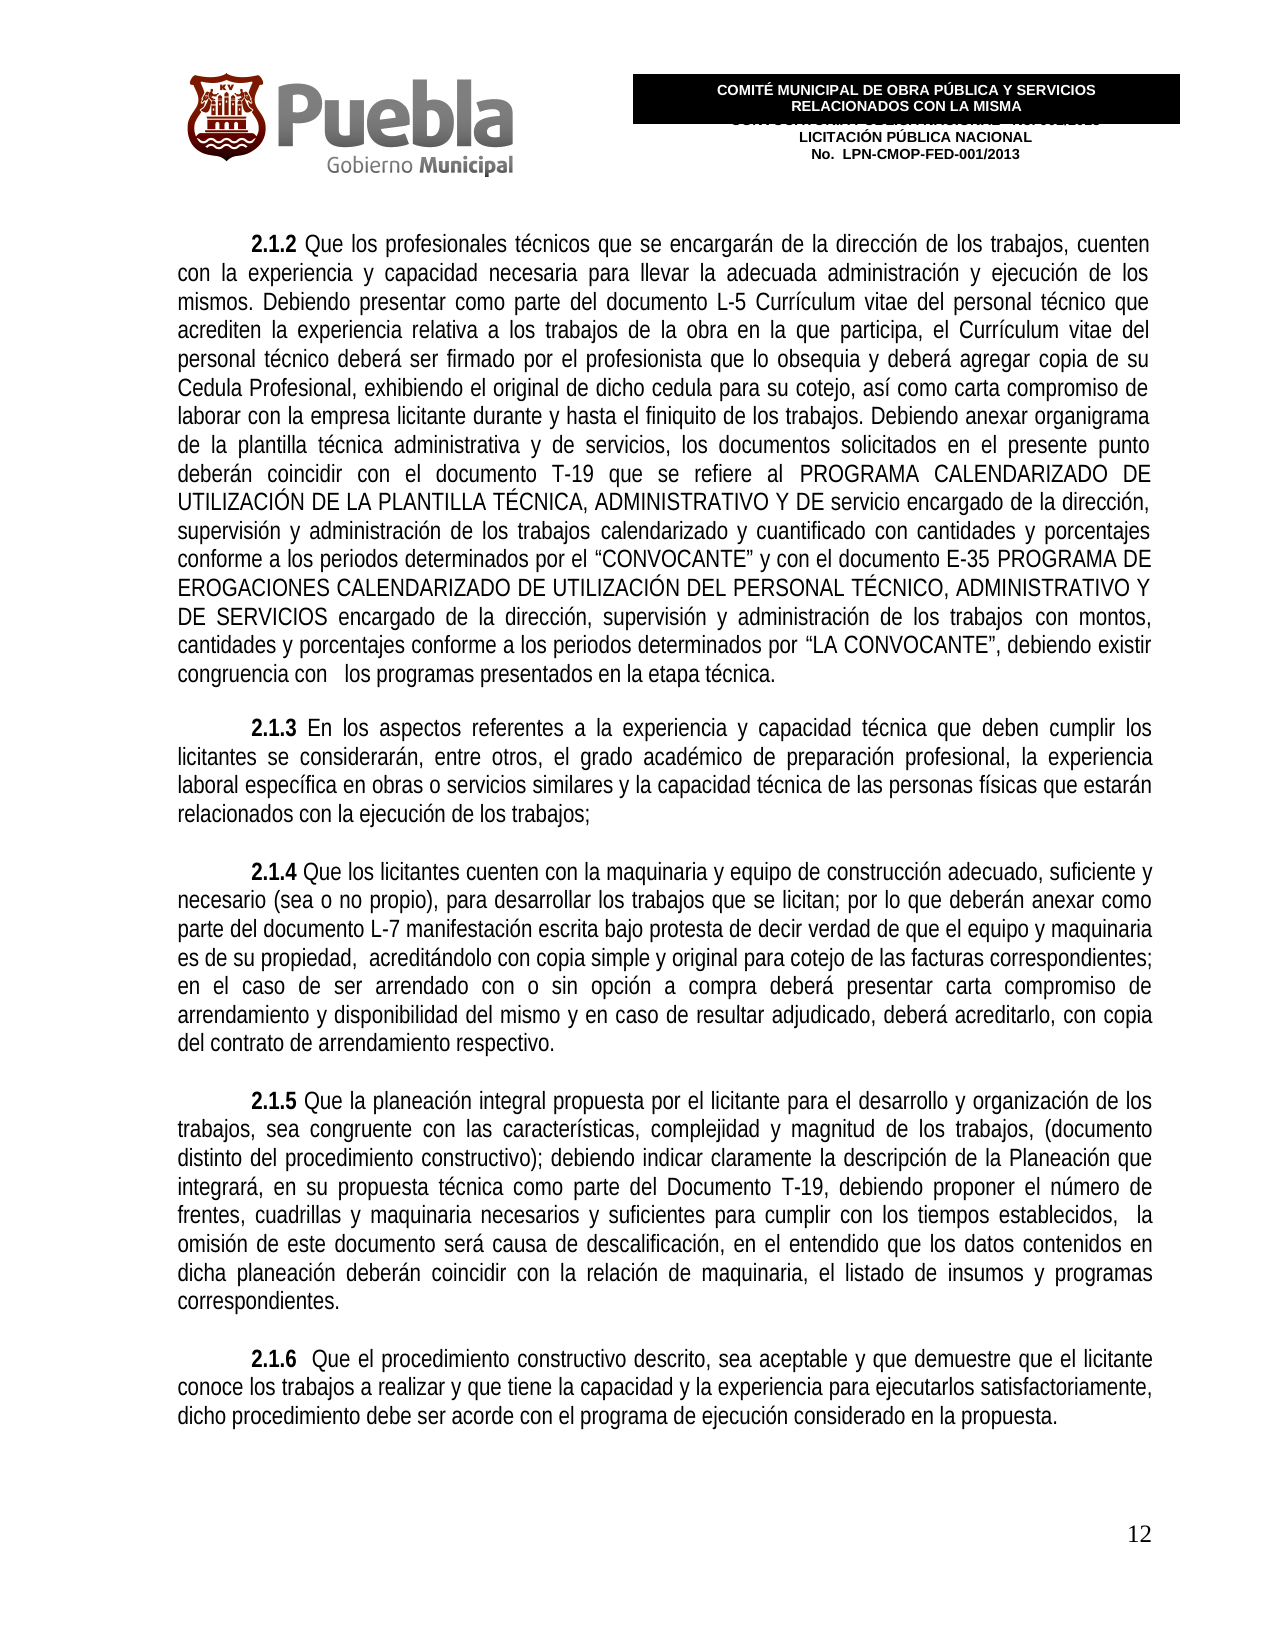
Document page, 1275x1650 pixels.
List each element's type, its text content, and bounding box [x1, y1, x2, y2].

text 2.1.3 En los aspectos referentes a la experiencia y capacidad técnica que deben cumplir los licitantes se considerarán, entre otros, el grado académico de preparación profesional, la experiencia laboral específica en obras o servicios similares y la capacidad técnica de las personas físicas que estarán relacionados con la ejecución de los trabajos; [177, 713, 1155, 828]
text 2.1.5 Que la planeación integral propuesta por el licitante para el desarrollo y organización de los trabajos, sea congruente con las características, complejidad y magnitud de los trabajos, (documento distinto del procedimiento constructivo); debiendo indicar claramente la descripción de la Planeación que integrará, en su propuesta técnica como parte del Documento T-19, debiendo proponer el número de frentes, cuadrillas y maquinaria necesarios y suficientes para cumplir con los tiempos establecidos, la omisión de este documento será causa de descalificación, en el entendido que los datos contenidos en dicha planeación deberán coincidir con la relación de maquinaria, el listado de insumos y programas correspondientes. [177, 1086, 1155, 1315]
text 2.1.2 Que los profesionales técnicos que se encargarán de la dirección de los trabajos, cuenten con la experiencia y capacidad necesaria para llevar la adecuada administración y ejecución de los mismos. Debiendo presentar como parte del documento L-5 Currículum vitae del personal técnico que acrediten la experiencia relativa a los trabajos de la obra en la que participa, el Currículum vitae del personal técnico deberá ser firmado por el profesionista que lo obsequia y deberá agregar copia de su Cedula Profesional, exhibiendo el original de dicho cedula para su cotejo, así como carta compromiso de laborar con la empresa licitante durante y hasta el finiquito de los trabajos. Debiendo anexar organigrama de la plantilla técnica administrativa y de servicios, los documentos solicitados en el presente punto deberán coincidir con el documento T-19 que se refiere al PROGRAMA CALENDARIZADO DE UTILIZACIÓN DE LA PLANTILLA TÉCNICA, ADMINISTRATIVO Y DE servicio encargado de la dirección, supervisión y administración de los trabajos calendarizado y cuantificado con cantidades y porcentajes conforme a los periodos determinados por el “CONVOCANTE” y con el documento E-35 PROGRAMA DE EROGACIONES CALENDARIZADO DE UTILIZACIÓN DEL PERSONAL TÉCNICO, ADMINISTRATIVO Y DE SERVICIOS encargado de la dirección, supervisión y administración de los trabajos con montos, cantidades y porcentajes conforme a los periodos determinados por “LA CONVOCANTE”, debiendo existir congruencia con los programas presentados en la etapa técnica. [177, 229, 1152, 688]
text 2.1.4 Que los licitantes cuenten con la maquinaria y equipo de construcción adecuado, suficiente y necesario (sea o no propio), para desarrollar los trabajos que se licitan; por lo que deberán anexar como parte del documento L-7 manifestación escrita bajo protesta de decir verdad de que el equipo y maquinaria es de su propiedad, acreditándolo con copia simple y original para cotejo de las facturas correspondientes; en el caso de ser arrendado con o sin opción a compra deberá presentar carta compromiso de arrendamiento y disponibilidad del mismo y en caso de resultar adjudicado, deberá acreditarlo, con copia del contrato de arrendamiento respectivo. [177, 857, 1155, 1057]
picture [187, 73, 513, 177]
text 2.1.6 Que el procedimiento constructivo descrito, sea aceptable y que demuestre que el licitante conoce los trabajos a realizar y que tiene la capacidad y la experiencia para ejecutarlos satisfactoriamente, dicho procedimiento debe ser acorde con el programa de ejecución considerado en la propuesta. [177, 1343, 1155, 1429]
